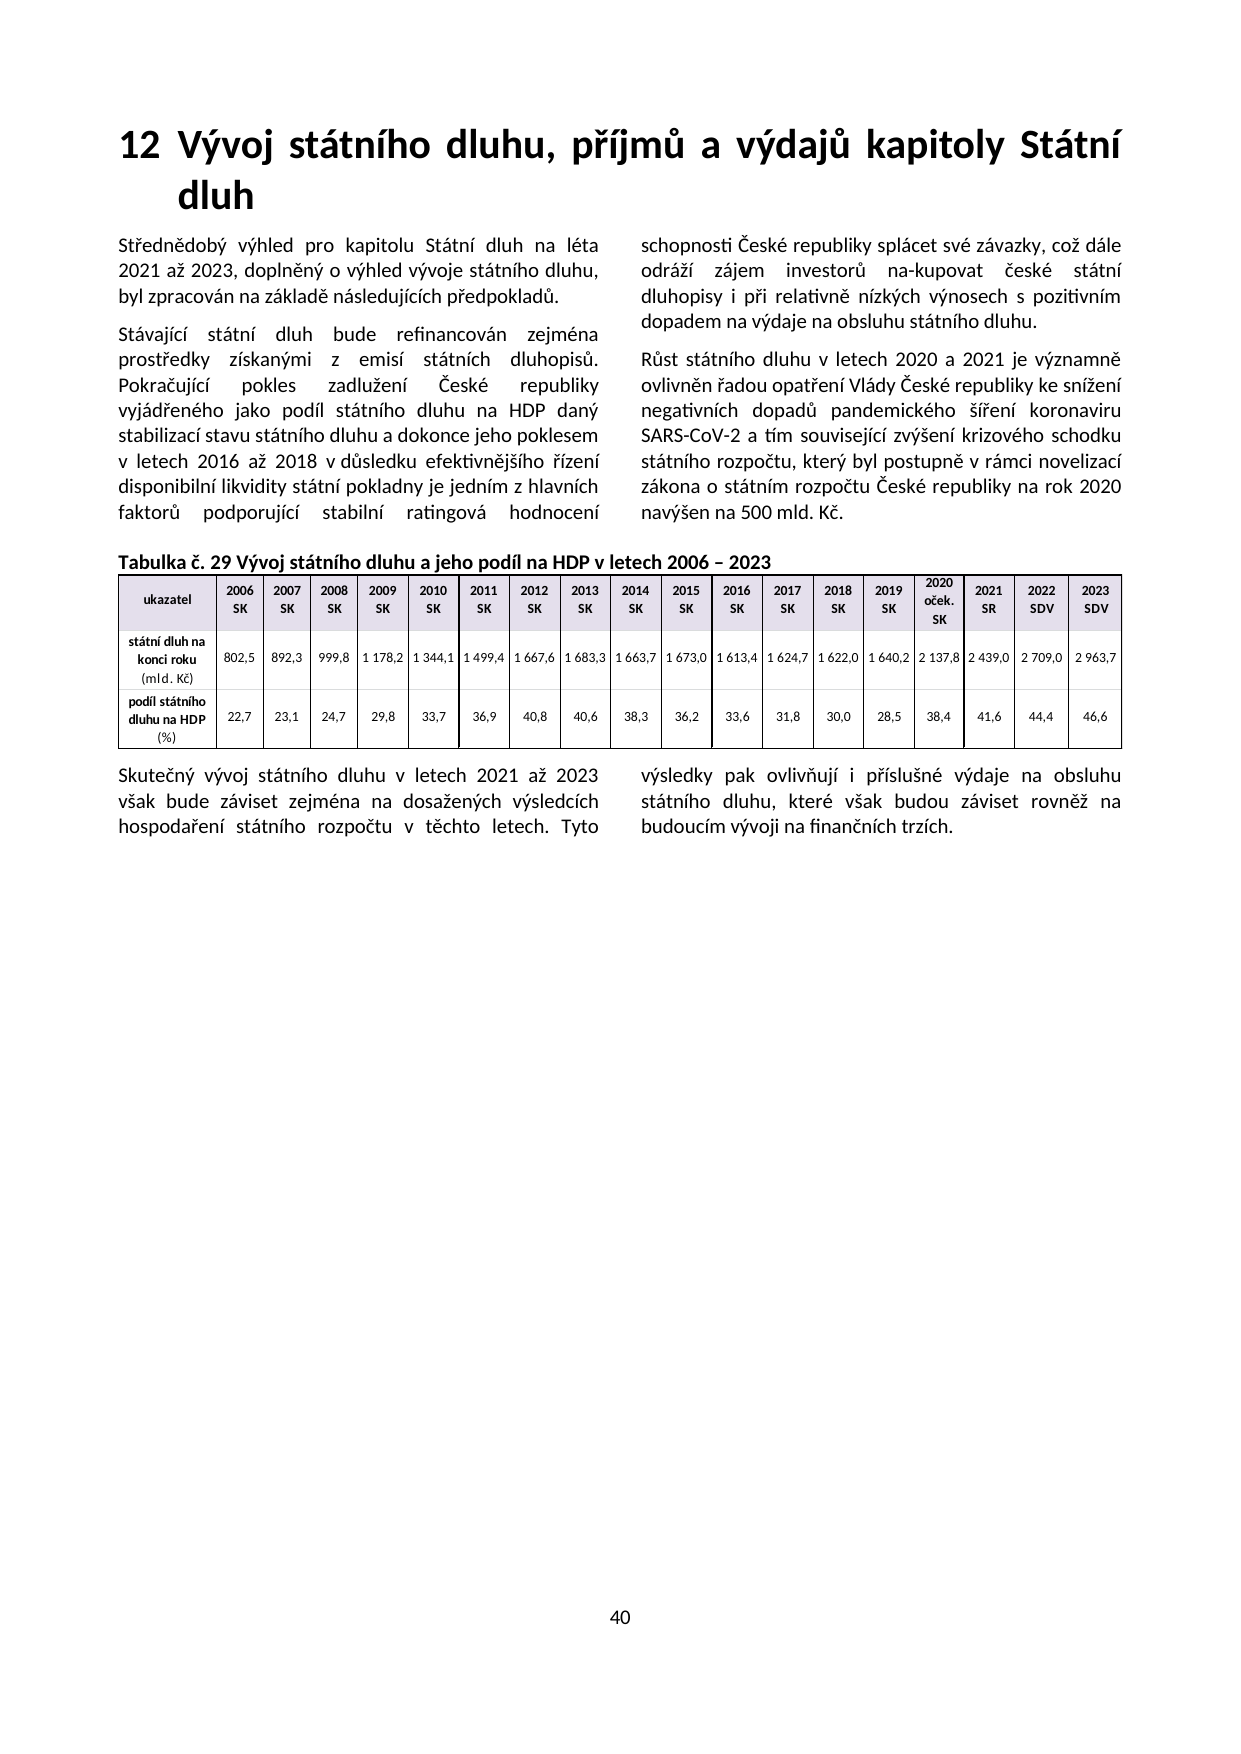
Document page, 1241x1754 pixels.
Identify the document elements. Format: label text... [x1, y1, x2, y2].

text Stávající státní dluh bude refinancován zejména prostředky získanými z emisí státních dluhopisů. Pokračující pokles zadlužení České republiky vyjádřeného jako podíl státního dluhu na HDP daný stabilizací stavu státního dluhu a dokonce jeho poklesem v letech 2016 až 2018 v důsledku efektivnějšího řízení disponibilní likvidity státní pokladny je jedním z hlavních faktorů podporující stabilní ratingová hodnocení schopnosti České republiky splácet své závazky, což dále odráží zájem investorů na-kupovat české státní dluhopisy i při relativně nízkých výnosech s pozitivním dopadem na výdaje na obsluhu státního dluhu. [118, 321, 599, 524]
text Skutečný vývoj státního dluhu v letech 2021 až 2023 však bude záviset zejména na dosažených výsledcích hospodaření státního rozpočtu v těchto letech. Tyto výsledky pak ovlivňují i příslušné výdaje na obsluhu státního dluhu, které však budou záviset rovněž na budoucím vývoji na finančních trzích. [641, 762, 1122, 839]
text Stávající státní dluh bude refinancován zejména prostředky získanými z emisí státních dluhopisů. Pokračující pokles zadlužení České republiky vyjádřeného jako podíl státního dluhu na HDP daný stabilizací stavu státního dluhu a dokonce jeho poklesem v letech 2016 až 2018 v důsledku efektivnějšího řízení disponibilní likvidity státní pokladny je jedním z hlavních faktorů podporující stabilní ratingová hodnocení schopnosti České republiky splácet své závazky, což dále odráží zájem investorů na-kupovat české státní dluhopisy i při relativně nízkých výnosech s pozitivním dopadem na výdaje na obsluhu státního dluhu. [641, 232, 1122, 334]
text Tabulka č. 29 Vývoj státního dluhu a jeho podíl na HDP v letech 2006 – 2023 [118, 549, 1122, 574]
subtitle Vývoj státního dluhu, příjmů a výdajů kapitoly Státní dluh [118, 118, 1122, 220]
text Skutečný vývoj státního dluhu v letech 2021 až 2023 však bude záviset zejména na dosažených výsledcích hospodaření státního rozpočtu v těchto letech. Tyto výsledky pak ovlivňují i příslušné výdaje na obsluhu státního dluhu, které však budou záviset rovněž na budoucím vývoji na finančních trzích. [118, 762, 599, 839]
text Růst státního dluhu v letech 2020 a 2021 je významně ovlivněn řadou opatření Vlády České republiky ke snížení negativních dopadů pandemického šíření koronaviru SARS-CoV-2 a tím související zvýšení krizového schodku státního rozpočtu, který byl postupně v rámci novelizací zákona o státním rozpočtu České republiky na rok 2020 navýšen na 500 mld. Kč. [641, 346, 1122, 524]
text Střednědobý výhled pro kapitolu Státní dluh na léta 2021 až 2023, doplněný o výhled vývoje státního dluhu, byl zpracován na základě následujících předpokladů. [118, 232, 599, 308]
